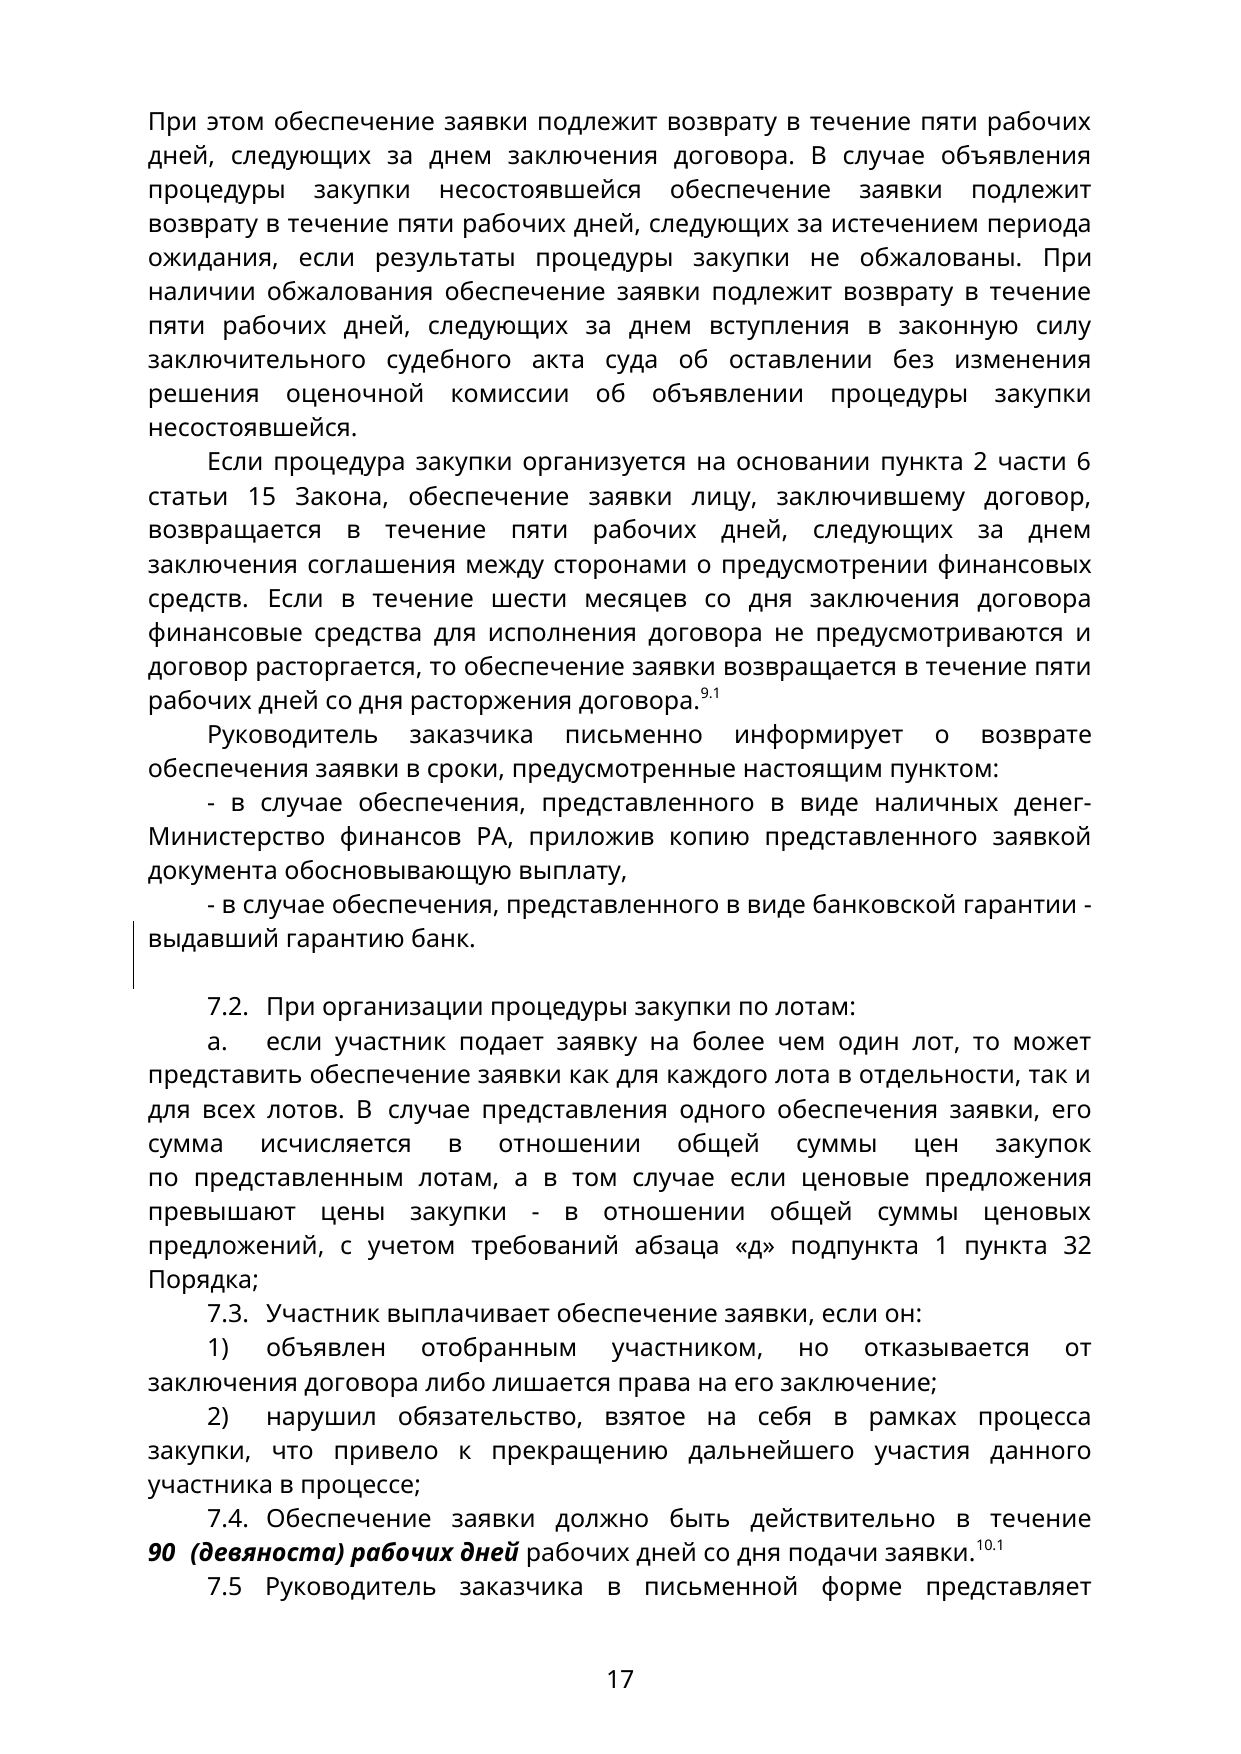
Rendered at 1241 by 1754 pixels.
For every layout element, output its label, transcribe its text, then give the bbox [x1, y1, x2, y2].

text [148, 1569, 1092, 1603]
text 7.3. Участник выплачивает обеспечение заявки, если он: [148, 1296, 1092, 1330]
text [148, 103, 1092, 444]
text - в случае обеспечения, представленного в виде банковской гарантии - выдавший гарантию банк. [148, 887, 1092, 955]
text а. если участник подает заявку на более чем один лот, то может представить обеспечение заявки как для каждого лота в отдельности, так и для всех лотов. В случае представления одного обеспечения заявки, его сумма исчисляется в отношении общей суммы цен закупок по представленным лотам, а в том случае eсли ценовые предложения превышают цены закупки - в отношении общей суммы ценовых предложений, с учетом требований абзаца «д» подпункта 1 пункта 32 Порядка; [148, 1023, 1092, 1296]
text Руководитель заказчика письменно информирует о возврате обеспечения заявки в сроки, предусмотренные настоящим пунктом: [148, 717, 1092, 785]
text Если процедура закупки организуется на основании пункта 2 части 6 статьи 15 Закона, обеспечение заявки лицу, заключившему договор, возвращается в течение пяти рабочих дней, следующих за днем заключения соглашения между сторонами о предусмотрении финансовых средств. Если в течение шести месяцев со дня заключения договора финансовые средства для исполнения договора не предусмотриваются и договор расторгается, то обеспечение заявки возвращается в течение пяти рабочих дней со дня расторжения договора.9.1 [148, 444, 1092, 717]
text 1) объявлен отобранным участником, но отказывается от заключения договора либо лишается права на его заключение; [148, 1330, 1092, 1398]
text - в случае обеспечения, представленного в виде наличных денег-Министерствo финансов РА, приложив копию представленного заявкой документа обосновывающую выплату, [148, 785, 1092, 887]
text 7.2. При организации процедуры закупки по лотам: [148, 989, 1092, 1023]
text 7.4. Обеспечение заявки должно быть действительно в течение 90 (девяноста) рабочих дней рабочих дней со дня подачи заявки.10.1 [148, 1500, 1092, 1569]
text 2) нарушил обязательство, взятое на себя в рамках процесса закупки, что привело к прекращению дальнейшего участия данного участника в процессе; [148, 1398, 1092, 1500]
